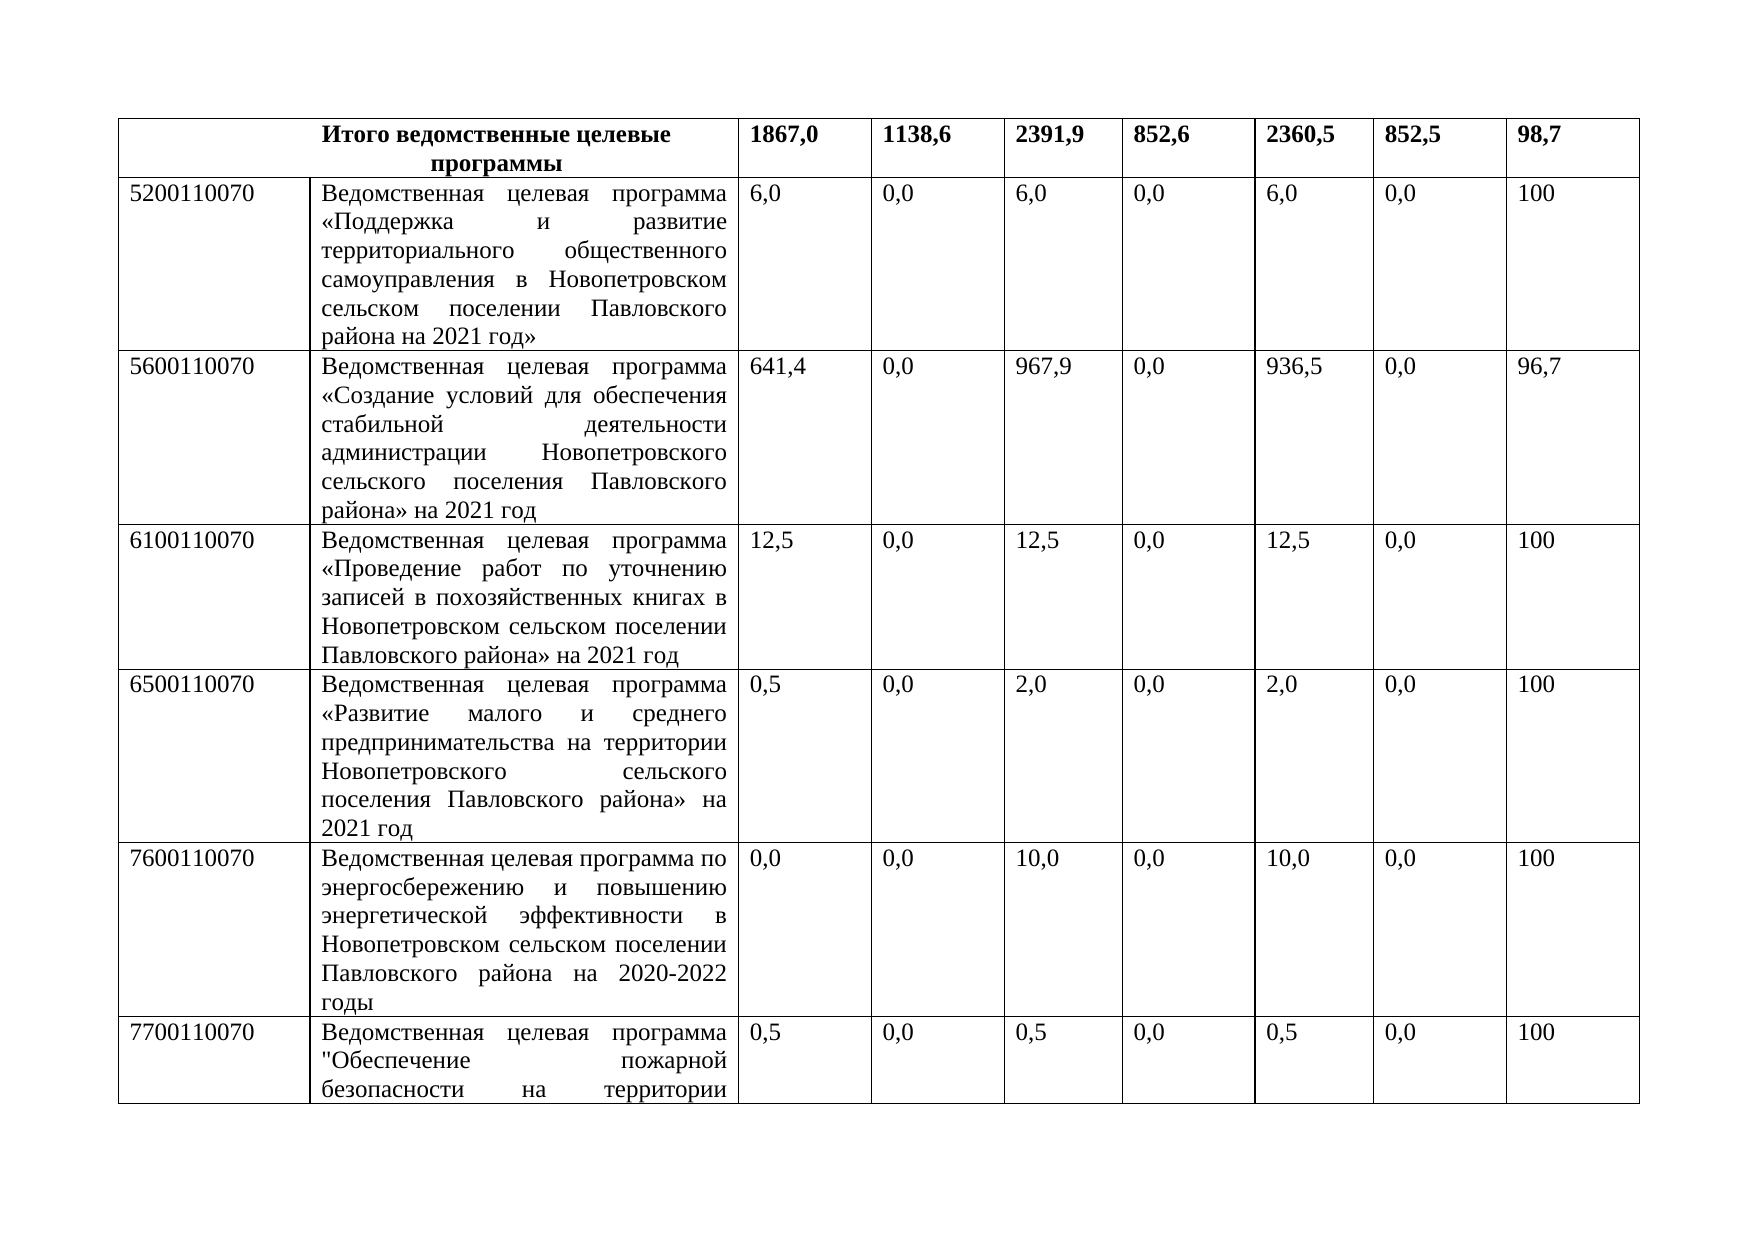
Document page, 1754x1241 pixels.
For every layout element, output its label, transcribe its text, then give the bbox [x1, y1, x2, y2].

table_cell Итого ведомственные целевые программы [310, 119, 738, 177]
table_cell 7600110070 [119, 843, 309, 1016]
table_cell 852,5 [1374, 119, 1506, 177]
table_cell 0,0 [1374, 843, 1506, 1016]
table_cell 641,4 [739, 351, 871, 524]
table_cell 98,7 [1507, 119, 1639, 177]
table_cell 0,0 [872, 670, 1004, 842]
table_cell 1867,0 [739, 119, 871, 177]
table_cell 2360,5 [1256, 119, 1373, 177]
table_cell 0,5 [739, 670, 871, 842]
table_cell 0,0 [1374, 525, 1506, 668]
table_cell Ведомственная целевая программа «Поддержка и развитие территориального общественного самоуправления в Новопетровском сельском поселении Павловского района на 2021 год» [311, 178, 738, 350]
table_cell 12,5 [1005, 525, 1122, 668]
table_cell [119, 119, 310, 177]
table_cell 6100110070 [119, 525, 309, 668]
table_cell 2,0 [1256, 670, 1373, 842]
table_cell 936,5 [1256, 351, 1373, 524]
table_cell 0,0 [1123, 1017, 1254, 1103]
table_cell 0,0 [1123, 670, 1254, 842]
table_cell 6500110070 [119, 670, 309, 842]
table_cell Ведомственная целевая программа «Развитие малого и среднего предпринимательства на территории Новопетровского сельского поселения Павловского района» на 2021 год [311, 670, 738, 842]
table_cell Ведомственная целевая программа «Проведение работ по уточнению записей в похозяйственных книгах в Новопетровском сельском поселении Павловского района» на 2021 год [311, 525, 738, 668]
table_cell 0,5 [739, 1017, 871, 1103]
table_cell 0,0 [872, 843, 1004, 1016]
table_cell 100 [1507, 525, 1639, 668]
table_cell 0,0 [872, 178, 1004, 350]
table_cell 2,0 [1005, 670, 1122, 842]
table_cell 7700110070 [119, 1017, 309, 1103]
table_cell 0,0 [1374, 178, 1506, 350]
table_cell 967,9 [1005, 351, 1122, 524]
table_cell 0,0 [1123, 525, 1254, 668]
table_cell 0,0 [1123, 178, 1254, 350]
table_cell 100 [1507, 1017, 1639, 1103]
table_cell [311, 1017, 738, 1103]
table_cell 0,0 [1123, 843, 1254, 1016]
table_cell 100 [1507, 178, 1639, 350]
table_cell 0,0 [872, 351, 1004, 524]
table_cell 0,0 [1374, 351, 1506, 524]
table_cell 100 [1507, 670, 1639, 842]
table_cell 6,0 [739, 178, 871, 350]
table_cell 5600110070 [119, 351, 309, 524]
table_cell 0,0 [872, 1017, 1004, 1103]
table_cell 1138,6 [872, 119, 1004, 177]
table_cell 5200110070 [119, 178, 309, 350]
table_cell 10,0 [1005, 843, 1122, 1016]
table_cell 2391,9 [1005, 119, 1122, 177]
table_cell 852,6 [1123, 119, 1254, 177]
table_cell Ведомственная целевая программа по энергосбережению и повышению энергетической эффективности в Новопетровском сельском поселении Павловского района на 2020-2022 годы [311, 843, 738, 1016]
table_cell 6,0 [1005, 178, 1122, 350]
table_cell 0,0 [739, 843, 871, 1016]
table_cell 12,5 [739, 525, 871, 668]
table_cell 0,0 [872, 525, 1004, 668]
table_cell Ведомственная целевая программа «Создание условий для обеспечения стабильной деятельности администрации Новопетровского сельского поселения Павловского района» на 2021 год [311, 351, 738, 524]
table_cell 0,5 [1256, 1017, 1373, 1103]
table_cell 96,7 [1507, 351, 1639, 524]
table_cell 0,5 [1005, 1017, 1122, 1103]
table_cell 0,0 [1374, 1017, 1506, 1103]
table_cell 0,0 [1374, 670, 1506, 842]
table_cell 0,0 [1123, 351, 1254, 524]
table_cell 12,5 [1256, 525, 1373, 668]
table_cell 6,0 [1256, 178, 1373, 350]
table_cell 10,0 [1256, 843, 1373, 1016]
table_cell 100 [1507, 843, 1639, 1016]
